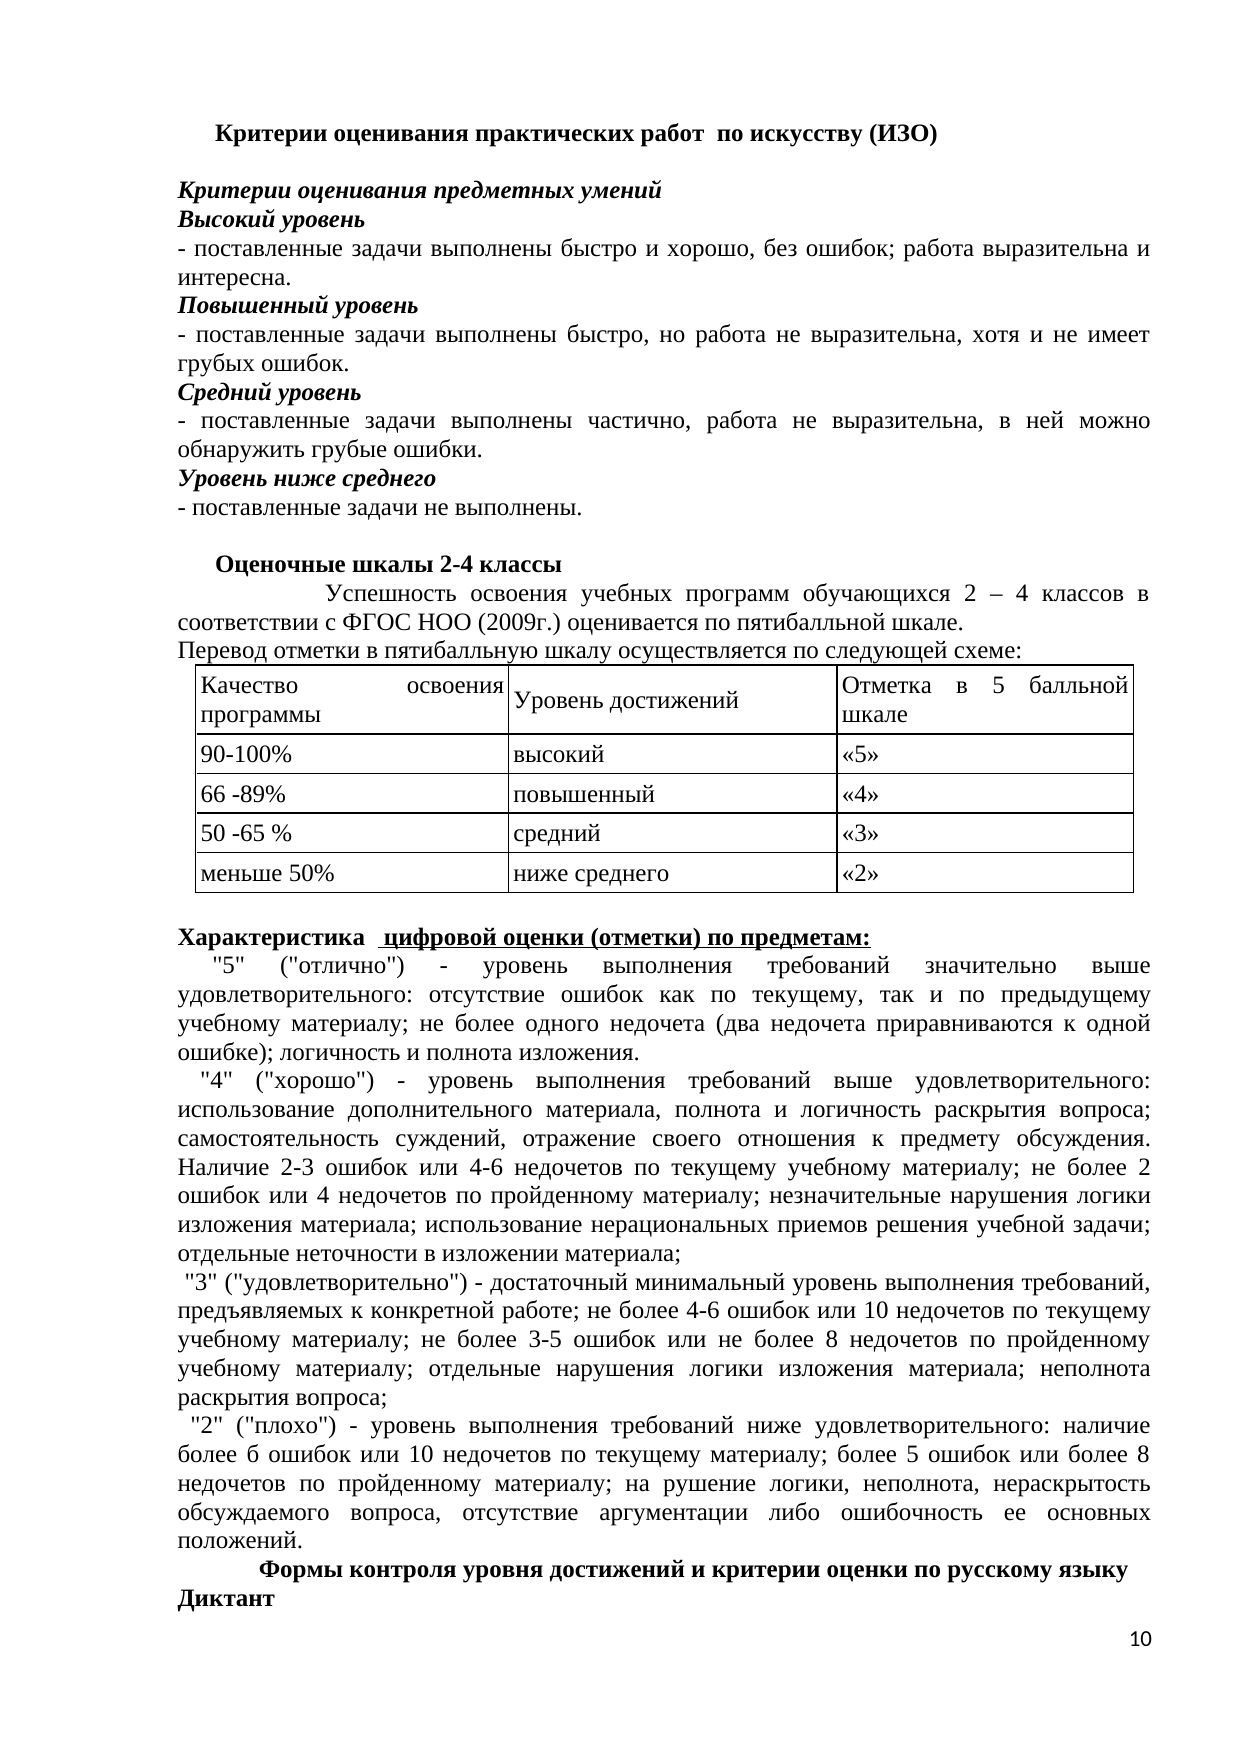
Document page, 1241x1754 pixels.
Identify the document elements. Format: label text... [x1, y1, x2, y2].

text Критерии оценивания практических работ по искусству (ИЗО) [177, 118, 1152, 147]
table_cell «3» [838, 814, 1133, 852]
table_header Уровень достижений [509, 666, 836, 733]
text Диктант [177, 1583, 1152, 1612]
table_cell 66 -89% [196, 774, 508, 812]
table_cell средний [509, 814, 836, 852]
text Повышенный уровень [177, 291, 1152, 319]
table_cell 50 -65 % [196, 813, 508, 852]
text Уровень ниже среднего [177, 463, 1152, 492]
table_cell ниже среднего [509, 853, 836, 892]
text Высокий уровень [177, 204, 1152, 233]
text Оценочные шкалы 2-4 классы [215, 549, 1152, 578]
text - поставленные задачи выполнены быстро, но работа не выразительна, хотя и не имеет грубых ошибок. [177, 319, 1152, 377]
text - поставленные задачи выполнены быстро и хорошо, без ошибок; работа выразительна и интересна. [177, 233, 1152, 291]
table_cell повышенный [509, 774, 836, 812]
table_cell 90-100% [196, 734, 508, 772]
table_cell высокий [509, 735, 836, 772]
text Критерии оценивания предметных умений [177, 176, 1152, 204]
text "4" ("хорошо") - уровень выполнения требований выше удовлетворительного: использование дополнительного материала, полнота и логичность раскрытия вопроса; самостоятельность суждений, отражение своего отношения к предмету обсуждения. Наличие 2-3 ошибок или 4-6 недочетов по текущему учебному материалу; не более 2 ошибок или 4 недочетов по пройденному материалу; незначительные нарушения логики изложения материала; использование нерациональных приемов решения учебной задачи; отдельные неточности в изложении материала; [177, 1066, 1152, 1267]
text Средний уровень [177, 377, 1152, 406]
text "2" ("плохо") - уровень выполнения требований ниже удовлетворительного: наличие более б ошибок или 10 недочетов по текущему материалу; более 5 ошибок или более 8 недочетов по пройденному материалу; на рушение логики, неполнота, нераскрытость обсуждаемого вопроса, отсутствие аргументации либо ошибочность ее основных положений. [177, 1411, 1152, 1554]
text - поставленные задачи выполнены частично, работа не выразительна, в ней можно обнаружить грубые ошибки. [177, 406, 1152, 463]
text Успешность освоения учебных программ обучающихся 2 – 4 классов в соответствии с ФГОС НОО (2009г.) оценивается по пятибалльной шкале. [177, 578, 1152, 636]
text Характеристика цифровой оценки (отметки) по предметам: [177, 922, 1152, 951]
table_header Отметка в 5 балльной шкале [838, 666, 1133, 733]
text "3" ("удовлетворительно") - достаточный минимальный уровень выполнения требований, предъявляемых к конкретной работе; не более 4-6 ошибок или 10 недочетов по текущему учебному материалу; не более 3-5 ошибок или не более 8 недочетов по пройденному учебному материалу; отдельные нарушения логики изложения материала; неполнота раскрытия вопроса; [177, 1267, 1152, 1411]
table_header Качество освоения программы [196, 666, 508, 733]
table_cell «5» [838, 735, 1133, 772]
table_cell «4» [838, 774, 1133, 812]
text - поставленные задачи не выполнены. [177, 492, 1152, 521]
text Формы контроля уровня достижений и критерии оценки по русскому языку [177, 1554, 1152, 1583]
text Перевод отметки в пятибалльную шкалу осуществляется по следующей схеме: [177, 636, 1152, 664]
table_cell «2» [838, 853, 1133, 892]
table_cell меньше 50% [196, 853, 508, 892]
text "5" ("отлично") - уровень выполнения требований значительно выше удовлетворительного: отсутствие ошибок как по текущему, так и по предыдущему учебному материалу; не более одного недочета (два недочета приравниваются к одной ошибке); логичность и полнота изложения. [177, 951, 1152, 1066]
